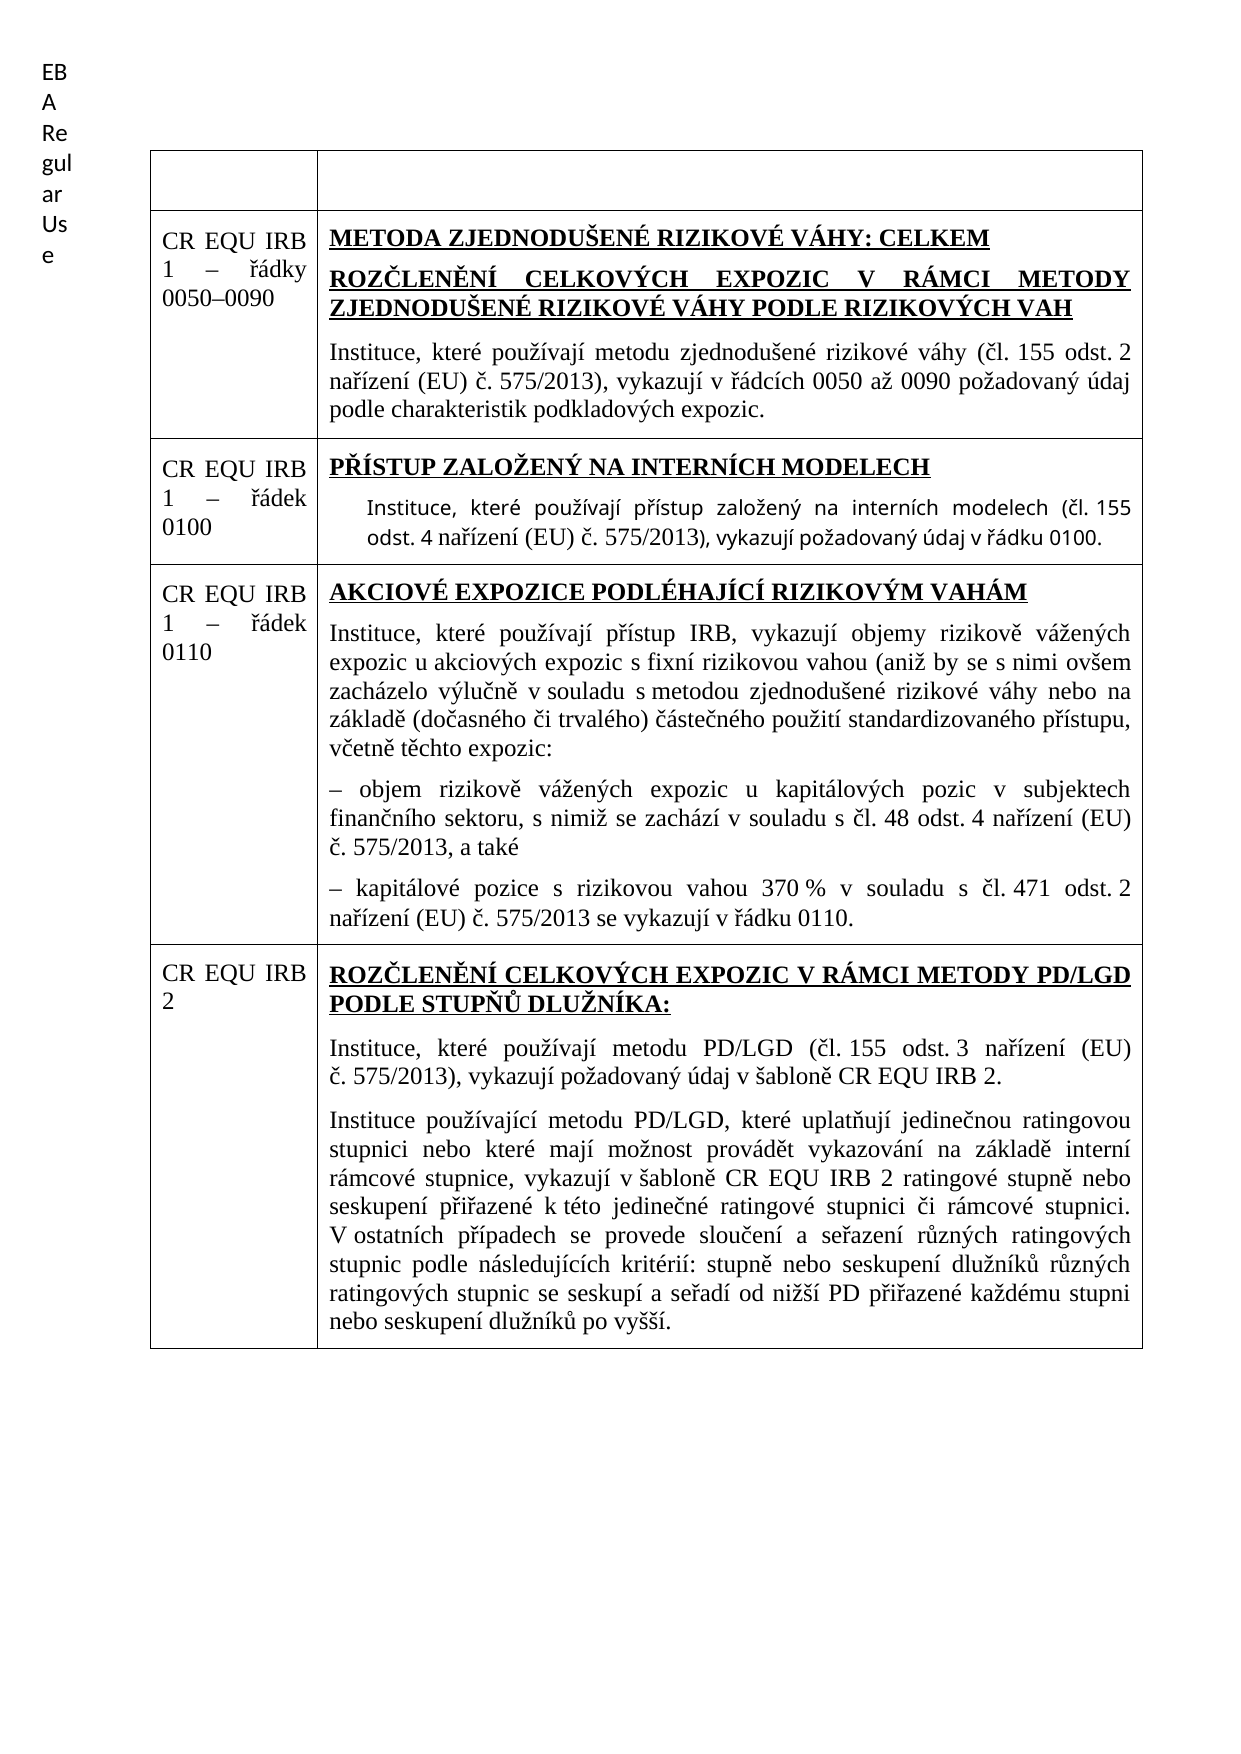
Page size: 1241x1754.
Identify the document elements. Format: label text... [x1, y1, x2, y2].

table_cell AKCIOVÉ EXPOZICE PODLÉHAJÍCÍ RIZIKOVÝM VAHÁM Instituce, které používají přístup IRB, vykazují objemy rizikově vážených expozic u akciových expozic s fixní rizikovou vahou (aniž by se s nimi ovšem zacházelo výlučně v souladu s metodou zjednodušené rizikové váhy nebo na základě (dočasného či trvalého) částečného použití standardizovaného přístupu, včetně těchto expozic: – objem rizikově vážených expozic u kapitálových pozic v subjektech finančního sektoru, s nimiž se zachází v souladu s čl. 48 odst. 4 nařízení (EU) č. 575/2013, a také – kapitálové pozice s rizikovou vahou 370 % v souladu s čl. 471 odst. 2 nařízení (EU) č. 575/2013 se vykazují v řádku 0110. [318, 565, 1142, 944]
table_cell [318, 151, 1142, 210]
table_cell ROZČLENĚNÍ CELKOVÝCH EXPOZIC V RÁMCI METODY PD/LGD PODLE STUPŇŮ DLUŽNÍKA: Instituce, které používají metodu PD/LGD (čl. 155 odst. 3 nařízení (EU) č. 575/2013), vykazují požadovaný údaj v šabloně CR EQU IRB 2. Instituce používající metodu PD/LGD, které uplatňují jedinečnou ratingovou stupnici nebo které mají možnost provádět vykazování na základě interní rámcové stupnice, vykazují v šabloně CR EQU IRB 2 ratingové stupně nebo seskupení přiřazené k této jedinečné ratingové stupnici či rámcové stupnici. V ostatních případech se provede sloučení a seřazení různých ratingových stupnic podle následujících kritérií: stupně nebo seskupení dlužníků různých ratingových stupnic se seskupí a seřadí od nižší PD přiřazené každému stupni nebo seskupení dlužníků po vyšší. [318, 945, 1142, 1348]
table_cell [151, 151, 317, 210]
table_cell CR EQU IRB 2 [151, 945, 317, 1348]
table_cell CR EQU IRB 1 – řádky 0050–0090 [151, 211, 317, 438]
table_cell METODA ZJEDNODUŠENÉ RIZIKOVÉ VÁHY: CELKEM ROZČLENĚNÍ CELKOVÝCH EXPOZIC V RÁMCI METODY ZJEDNODUŠENÉ RIZIKOVÉ VÁHY PODLE RIZIKOVÝCH VAH Instituce, které používají metodu zjednodušené rizikové váhy (čl. 155 odst. 2 nařízení (EU) č. 575/2013), vykazují v řádcích 0050 až 0090 požadovaný údaj podle charakteristik podkladových expozic. [318, 211, 1142, 438]
table_cell CR EQU IRB 1 – řádek 0110 [151, 565, 317, 944]
table_cell PŘÍSTUP ZALOŽENÝ NA INTERNÍCH MODELECH Instituce, které používají přístup založený na interních modelech (čl. 155 odst. 4 nařízení (EU) č. 575/2013), vykazují požadovaný údaj v řádku 0100. [318, 439, 1142, 563]
table_cell CR EQU IRB 1 – řádek 0100 [151, 439, 317, 563]
